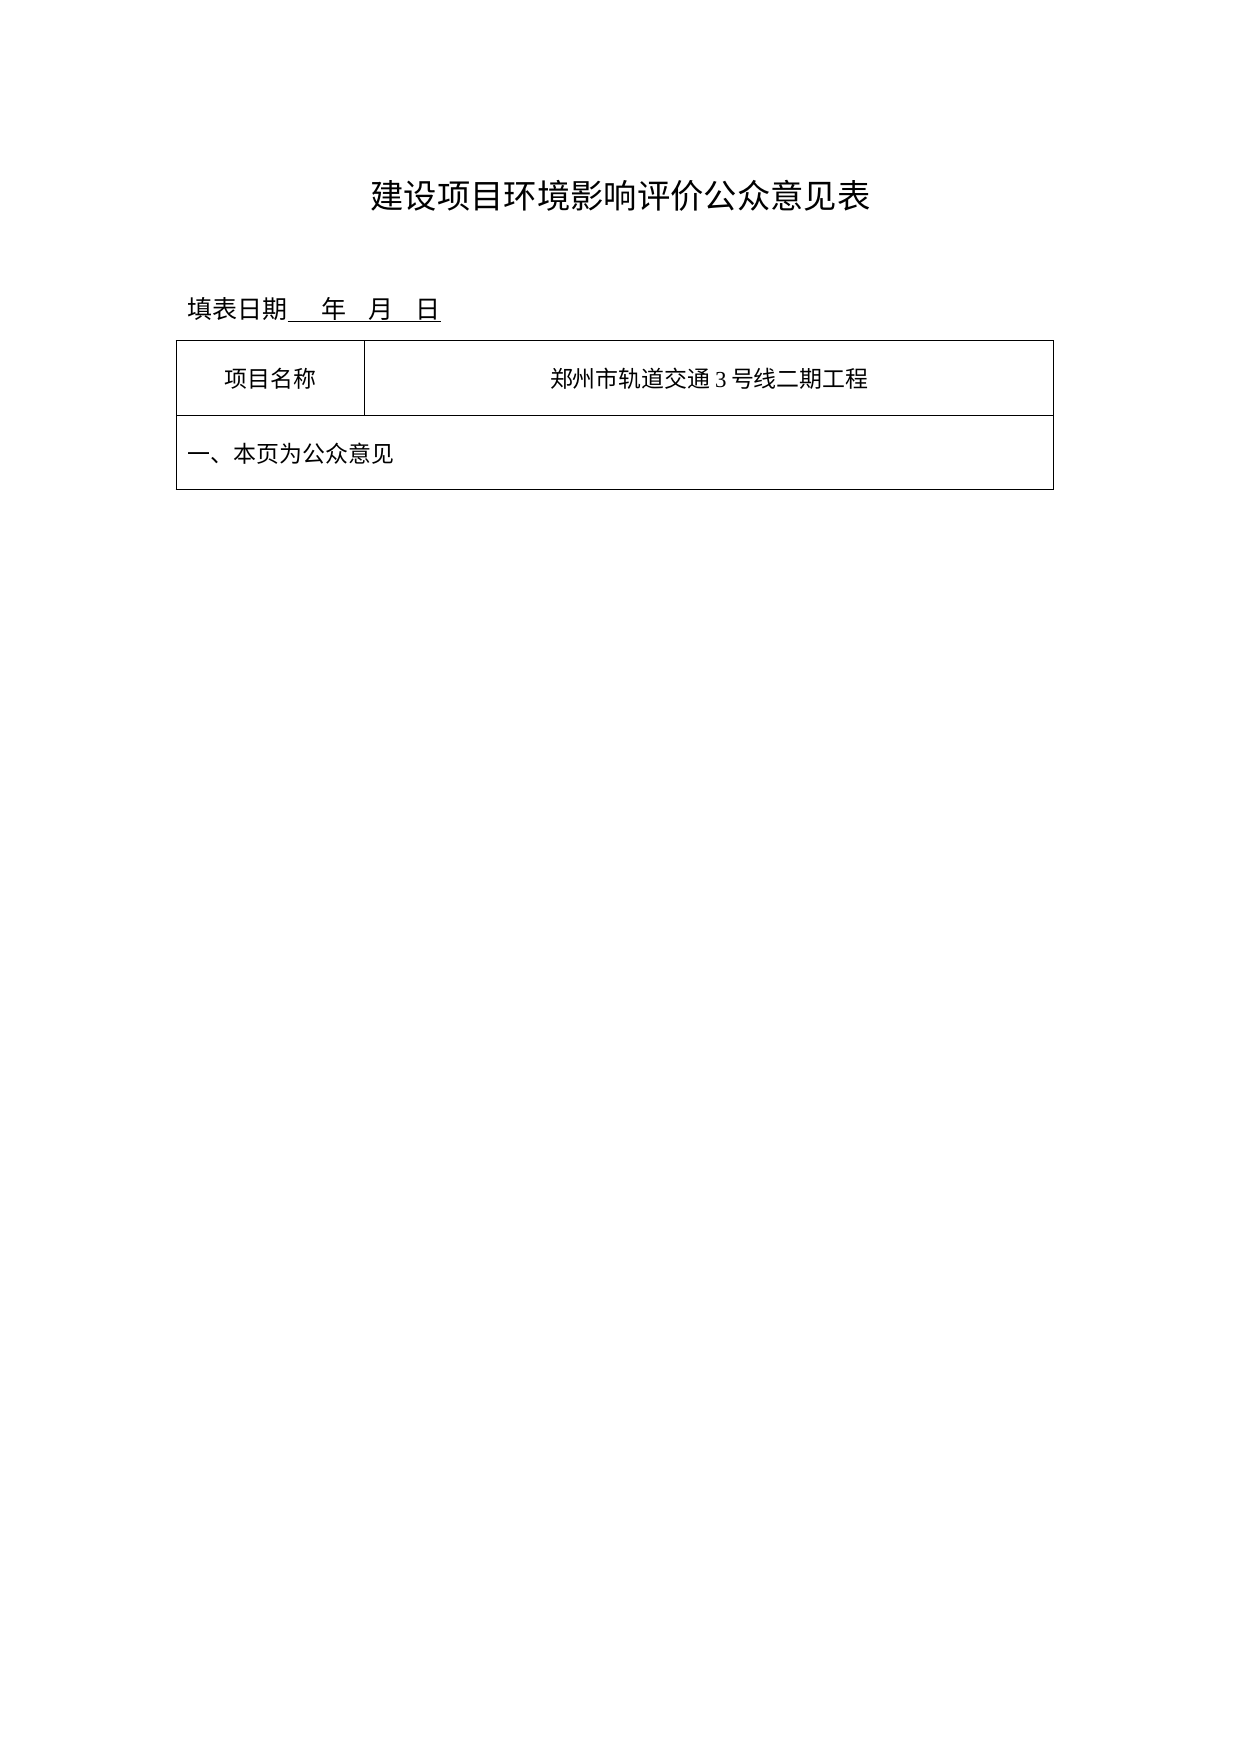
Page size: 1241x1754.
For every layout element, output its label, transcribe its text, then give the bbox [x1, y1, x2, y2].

table_header 项目名称 [177, 341, 364, 415]
table_header 郑州市轨道交通3号线二期工程 [365, 341, 1053, 415]
text 建设项目环境影响评价公众意见表 [187, 162, 1053, 227]
table_cell 一、本页为公众意见 [177, 416, 1053, 489]
text 填表日期 年 月 日 [187, 275, 1053, 340]
